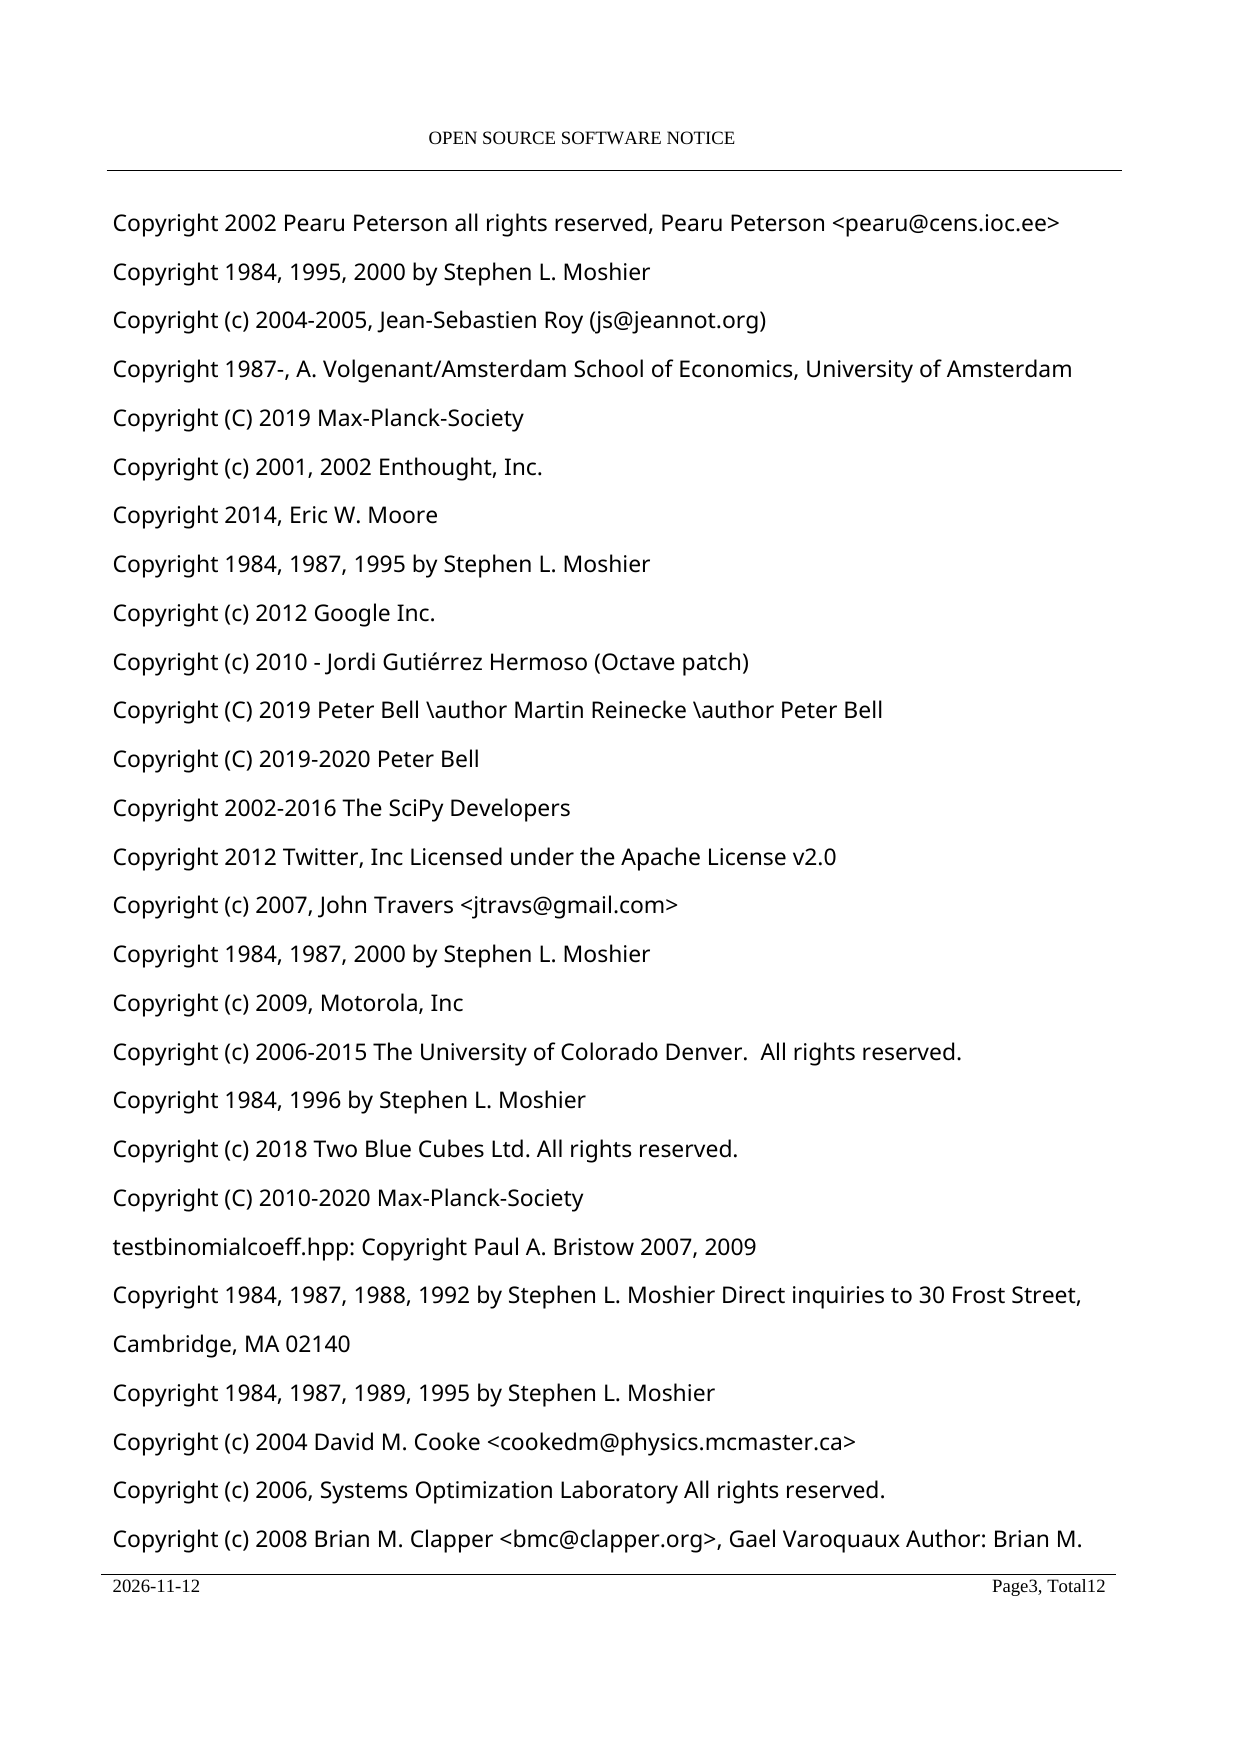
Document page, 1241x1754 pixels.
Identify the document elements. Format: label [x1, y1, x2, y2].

text [112, 206, 1128, 1555]
